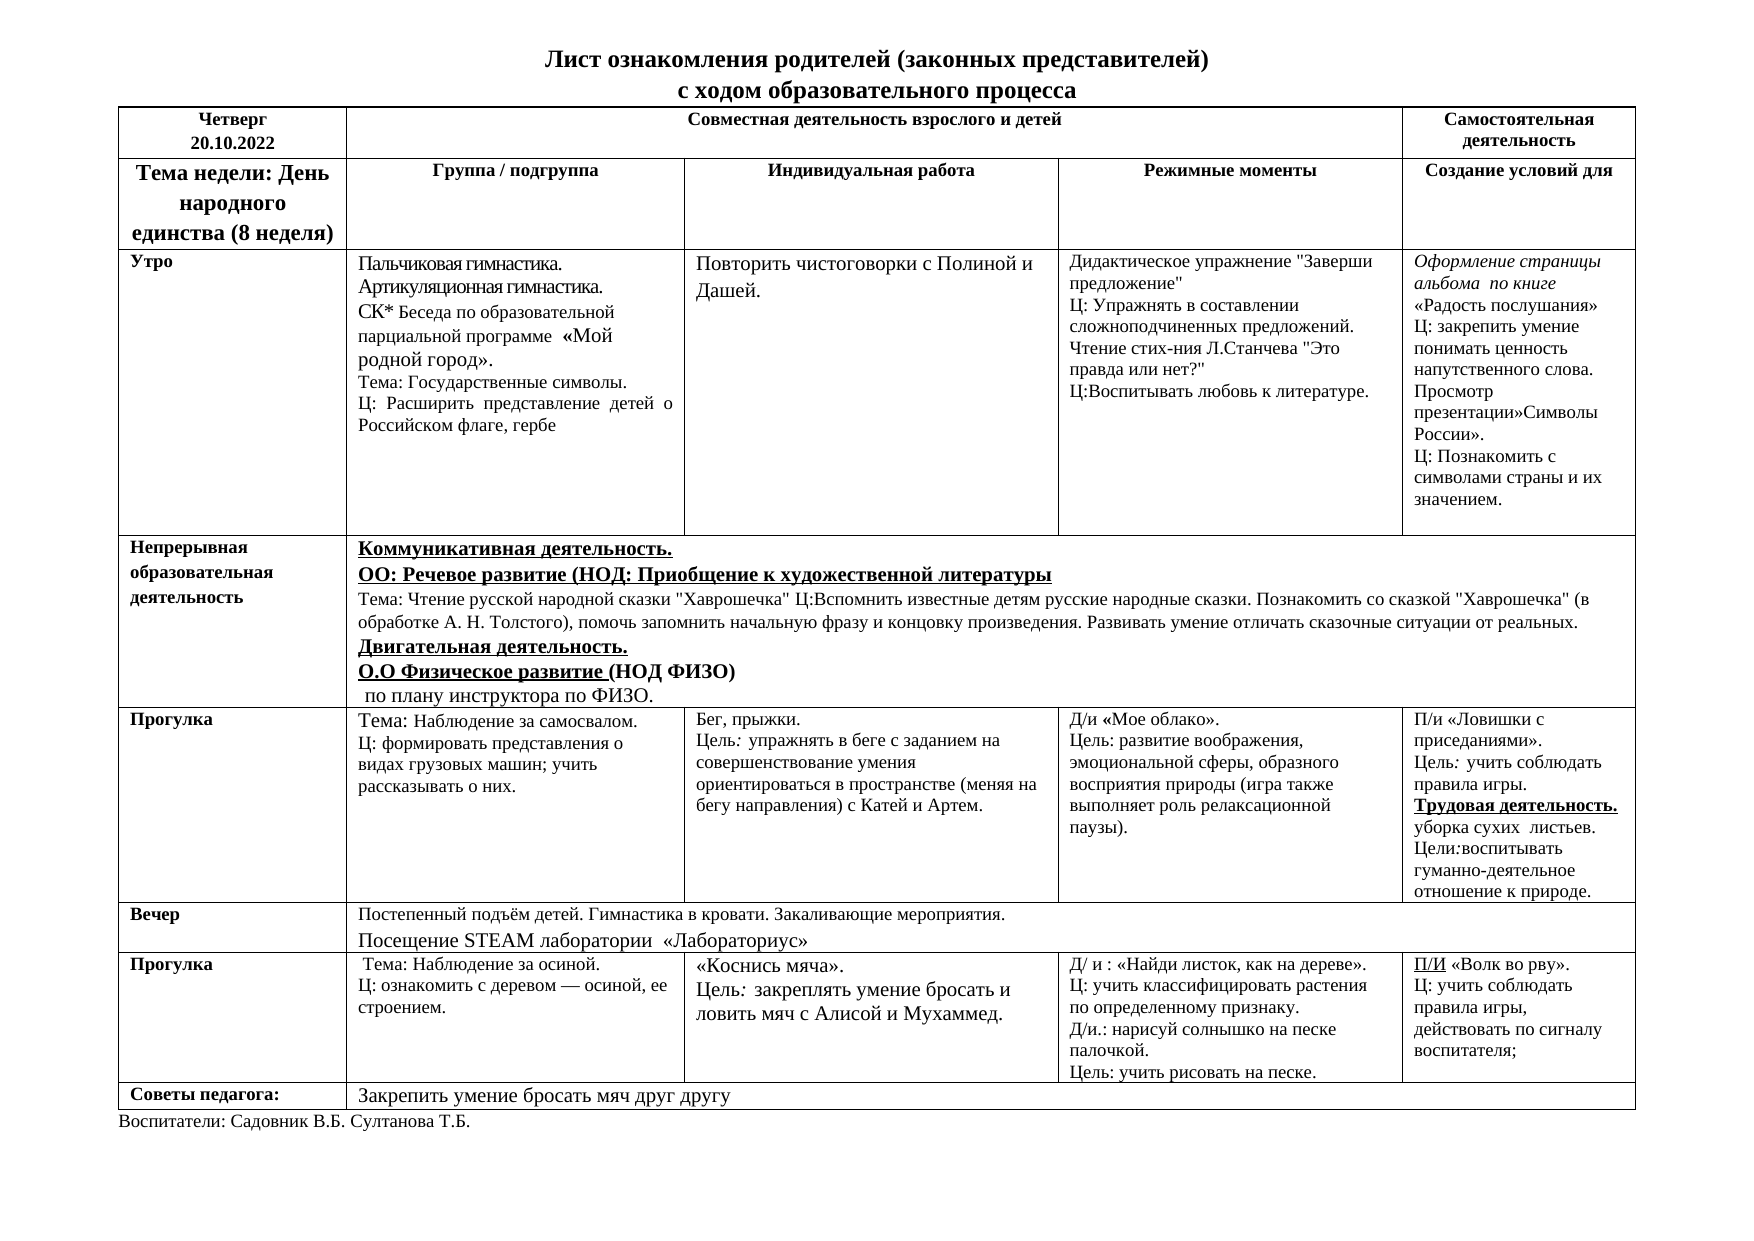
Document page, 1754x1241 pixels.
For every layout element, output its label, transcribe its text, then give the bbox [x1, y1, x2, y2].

table_cell Тема: Наблюдение за самосвалом. Ц: формировать представления о видах грузовых машин; учить рассказывать о них. [347, 708, 684, 902]
table_header Четверг 20.10.2022 [119, 108, 346, 158]
table_header Самостоятельная деятельность [1403, 108, 1635, 158]
table_cell Вечер [119, 903, 346, 952]
text Воспитатели: Садовник В.Б. Султанова Т.Б. [118, 1110, 1636, 1132]
table_cell П/и «Ловишки с приседаниями». Цель: учить соблюдать правила игры. Трудовая деятельность. уборка сухих листьев. Цели:воспитывать гуманно-деятельное отношение к природе. [1403, 708, 1635, 902]
table_cell Оформление страницы альбома по книге «Радость послушания» Ц: закрепить умение понимать ценность напутственного слова. Просмотр презентации»Символы России». Ц: Познакомить с символами страны и их значением. [1403, 250, 1635, 535]
table_cell Бег, прыжки. Цель: упражнять в беге с заданием на совершенствование умения ориентироваться в пространстве (меняя на бегу направления) с Катей и Артем. [685, 708, 1058, 902]
table_cell Пальчиковая гимнастика. Артикуляционная гимнастика. СК* Беседа по образовательной парциальной программе «Мой родной город». Тема: Государственные символы. Ц: Расширить представление детей о Российском флаге, гербе [347, 250, 684, 535]
table_cell Д/ и : «Найди листок, как на дереве». Ц: учить классифицировать растения по определенному признаку. Д/и.: нарисуй солнышко на песке палочкой. Цель: учить рисовать на песке. [1059, 953, 1402, 1082]
table_cell Коммуникативная деятельность. ОО: Речевое развитие (НОД: Приобщение к художественной литературы Тема: Чтение русской народной сказки "Хаврошечка" Ц:Вспомнить известные детям русские народные сказки. Познакомить со сказкой "Хаврошечка" (в обработке А. Н. Толстого), помочь запомнить начальную фразу и концовку произведения. Развивать умение отличать сказочные ситуации от реальных. Двигательная деятельность. О.О Физическое развитие (НОД ФИЗО) по плану инструктора по ФИЗО. [347, 536, 1635, 707]
table_cell Группа / подгруппа [347, 159, 684, 249]
table_cell Советы педагога: [119, 1083, 346, 1109]
table_cell Дидактическое упражнение "Заверши предложение" Ц: Упражнять в составлении сложноподчиненных предложений. Чтение стих-ния Л.Станчева "Это правда или нет?" Ц:Воспитывать любовь к литературе. [1059, 250, 1402, 535]
table_cell Создание условий для [1403, 159, 1635, 249]
table_cell Постепенный подъём детей. Гимнастика в кровати. Закаливающие мероприятия. Посещение STEAM лаборатории «Лабораториус» [347, 903, 1635, 952]
table_cell Прогулка [119, 708, 346, 902]
table_cell Тема: Наблюдение за осиной. Ц: ознакомить с деревом — осиной, ее строением. [347, 953, 684, 1082]
table_cell Непрерывная образовательная деятельность [119, 536, 346, 707]
table_cell Д/и «Мое облако». Цель: развитие воображения, эмоциональной сферы, образного восприятия природы (игра также выполняет роль релаксационной паузы). [1059, 708, 1402, 902]
table_cell Закрепить умение бросать мяч друг другу [347, 1083, 1635, 1109]
table_cell Утро [119, 250, 346, 535]
table_header Совместная деятельность взрослого и детей [347, 108, 1402, 158]
text с ходом образовательного процесса [118, 75, 1636, 104]
table_cell Прогулка [119, 953, 346, 1082]
table_cell П/И «Волк во рву». Ц: учить соблюдать правила игры, действовать по сигналу воспитателя; [1403, 953, 1635, 1082]
table_cell Режимные моменты [1059, 159, 1402, 249]
table_cell «Коснись мяча». Цель: закреплять умение бросать и ловить мяч с Алисой и Мухаммед. [685, 953, 1058, 1082]
table_cell Индивидуальная работа [685, 159, 1058, 249]
table_cell Повторить чистоговорки с Полиной и Дашей. [685, 250, 1058, 535]
text Лист ознакомления родителей (законных представителей) [118, 44, 1636, 73]
table_cell Тема недели: День народного единства (8 неделя) [119, 159, 346, 249]
